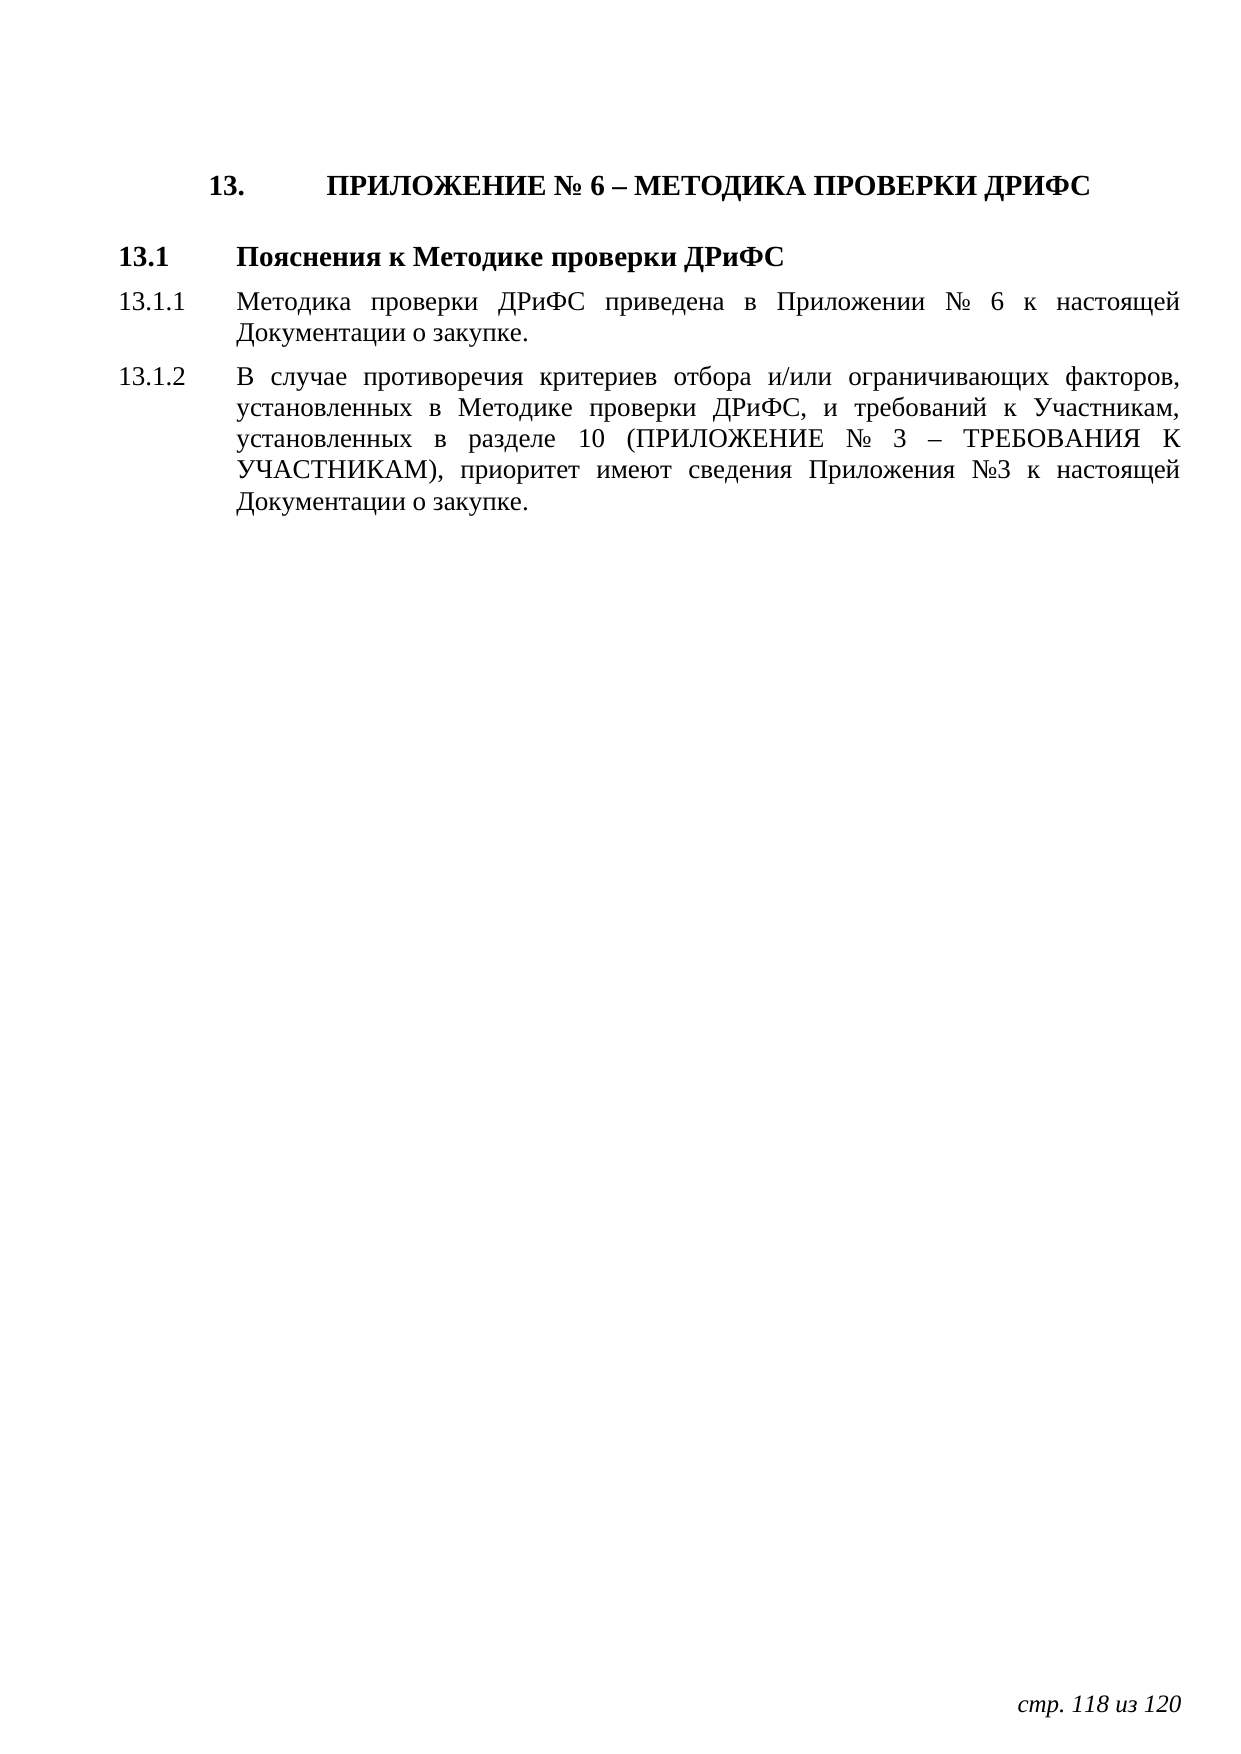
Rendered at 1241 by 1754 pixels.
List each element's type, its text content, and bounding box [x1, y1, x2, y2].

list Методика проверки ДРиФС приведена в Приложении № 6 к настоящей Документации о закупке. [118, 285, 1181, 347]
subtitle Пояснения к Методике проверки ДРиФС [118, 239, 1181, 273]
subtitle ПРИЛОЖЕНИЕ № 6 – МЕТОДИКА ПРОВЕРКИ ДРИФС [118, 168, 1181, 202]
list В случае противоречия критериев отбора и/или ограничивающих факторов, установленных в Методике проверки ДРиФС, и требований к Участникам, установленных в разделе 10 (ПРИЛОЖЕНИЕ № 3 – ТРЕБОВАНИЯ К УЧАСТНИКАМ), приоритет имеют сведения Приложения №3 к настоящей Документации о закупке. [118, 360, 1181, 516]
